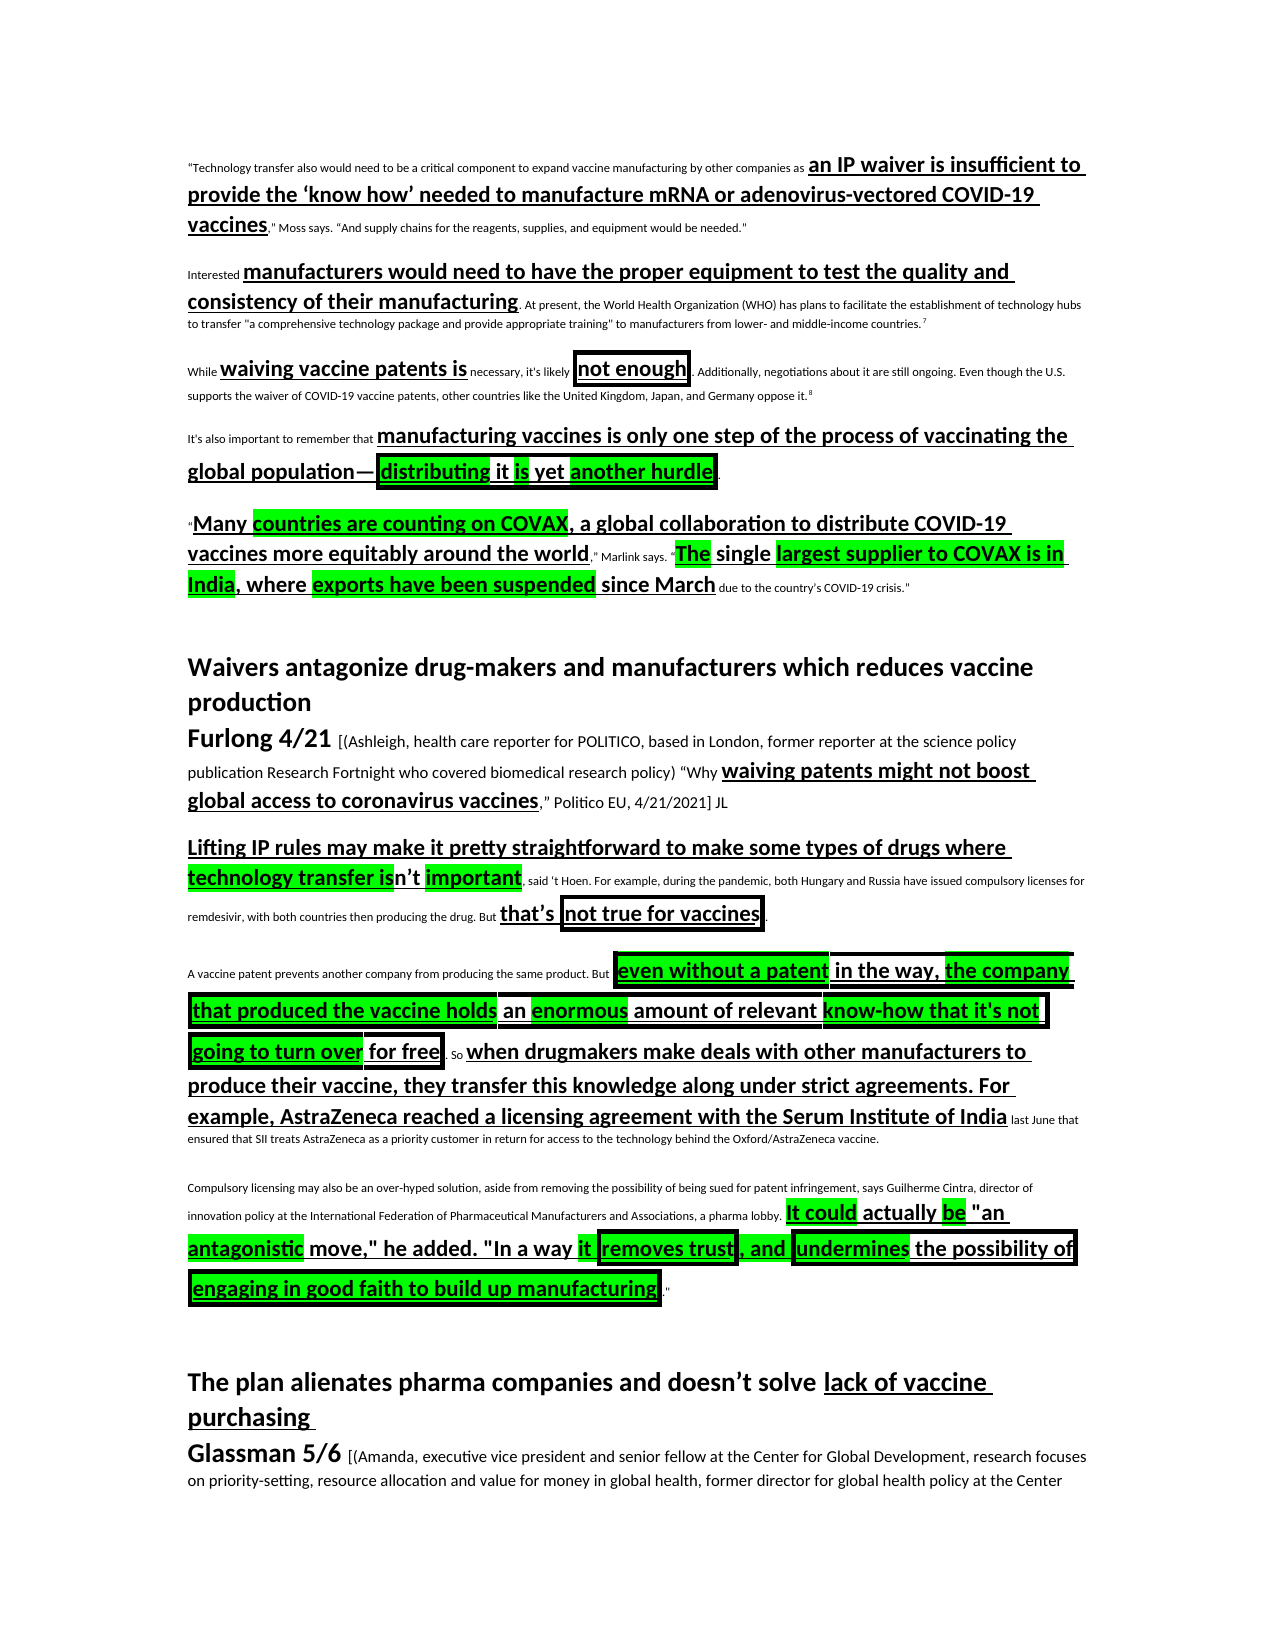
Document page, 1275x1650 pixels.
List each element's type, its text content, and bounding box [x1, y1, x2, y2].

text “Many countries are counting on COVAX, a global collaboration to distribute COVID-19 vaccines more equitably around the world,” Marlink says. “The single largest supplier to COVAX is in India, where exports have been suspended since March due to the country’s COVID-19 crisis.” [187, 509, 1087, 598]
text Lifting IP rules may make it pretty straightforward to make some types of drugs where technology transfer isn’t important, said ‘t Hoen. For example, during the pandemic, both Hungary and Russia have issued compulsory licenses for remdesivir, with both countries then producing the drug. But that’s not true for vaccines. [187, 833, 1087, 932]
text Compulsory licensing may also be an over-hyped solution, aside from removing the possibility of being sued for patent infringement, says Guilherme Cintra, director of innovation policy at the International Federation of Pharmaceutical Manufacturers and Associations, a pharma lobby. It could actually be "an antagonistic move," he added. "In a way it removes trust, and undermines the possibility of engaging in good faith to build up manufacturing." [187, 1164, 1087, 1307]
text While waiving vaccine patents is necessary, it's likely not enough. Additionally, negotiations about it are still ongoing. Even though the U.S. supports the waiver of COVID-19 vaccine patents, other countries like the United Kingdom, Japan, and Germany oppose it.8 [187, 350, 1087, 404]
text “Technology transfer also would need to be a critical component to expand vaccine manufacturing by other companies as an IP waiver is insufficient to provide the ‘know how’ needed to manufacture mRNA or adenovirus-vectored COVID-19 vaccines,” Moss says. “And supply chains for the reagents, supplies, and equipment would be needed.” [187, 150, 1087, 238]
subtitle Waivers antagonize drug-makers and manufacturers which reduces vaccine production [187, 650, 1087, 718]
subtitle The plan alienates pharma companies and doesn’t solve lack of vaccine purchasing [187, 1365, 1087, 1433]
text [187, 1436, 1087, 1491]
text Furlong 4/21 [(Ashleigh, health care reporter for POLITICO, based in London, former reporter at the science policy publication Research Fortnight who covered biomedical research policy) “Why waiving patents might not boost global access to coronavirus vaccines,” Politico EU, 4/21/2021] JL [187, 721, 1087, 814]
text It's also important to remember that manufacturing vaccines is only one step of the process of vaccinating the global population—distributing it is yet another hurdle. [187, 421, 1087, 490]
text A vaccine patent prevents another company from producing the same product. But even without a patent in the way, the company that produced the vaccine holds an enormous amount of relevant know-how that it's not going to turn over for free. So when drugmakers make deals with other manufacturers to produce their vaccine, they transfer this knowledge along under strict agreements. For example, AstraZeneca reached a licensing agreement with the Serum Institute of India last June that ensured that SII treats AstraZeneca as a priority customer in return for access to the technology behind the Oxford/AstraZeneca vaccine. [187, 951, 1087, 1146]
text Interested manufacturers would need to have the proper equipment to test the quality and consistency of their manufacturing. At present, the World Health Organization (WHO) has plans to facilitate the establishment of technology hubs to transfer "a comprehensive technology package and provide appropriate training" to manufacturers from lower- and middle-income countries.7 [187, 257, 1087, 332]
